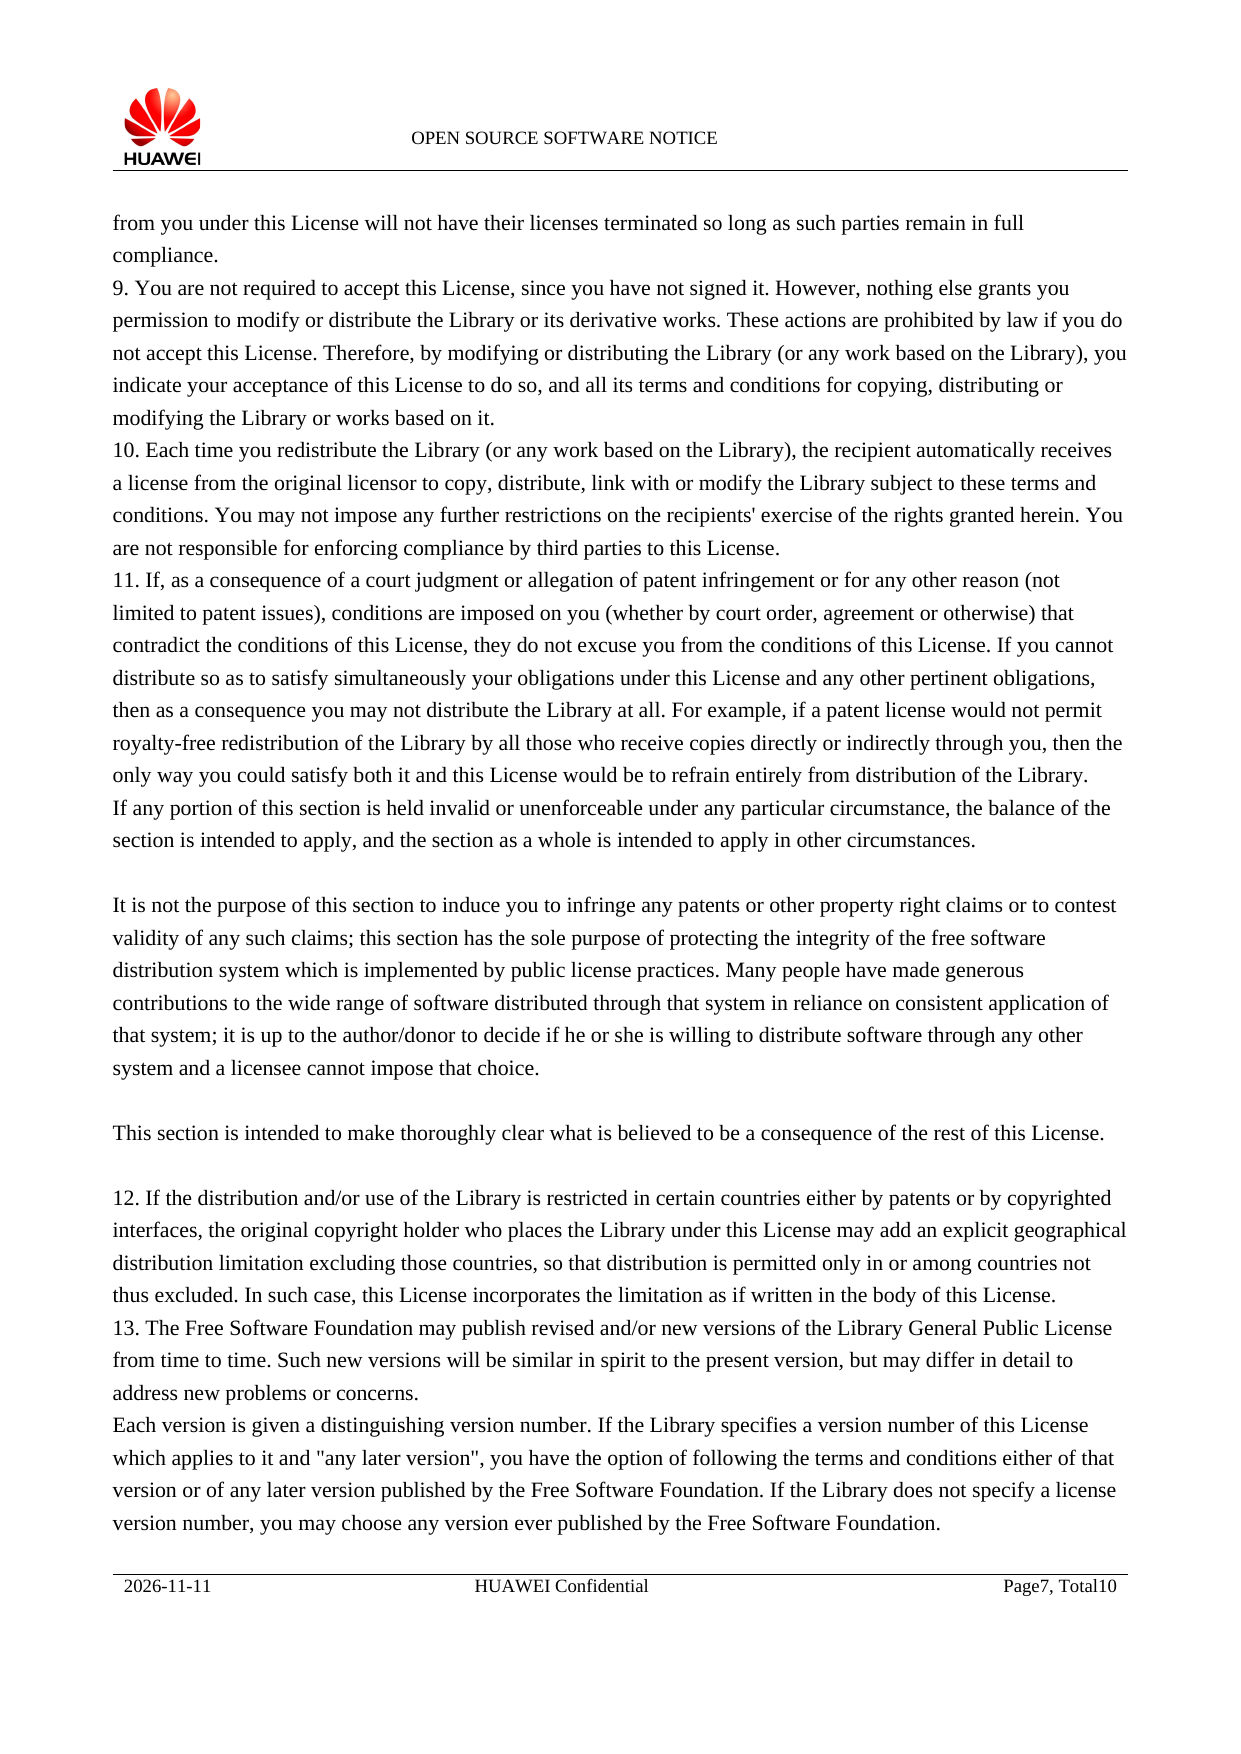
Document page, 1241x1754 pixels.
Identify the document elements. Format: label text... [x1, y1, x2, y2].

picture [124, 88, 201, 165]
